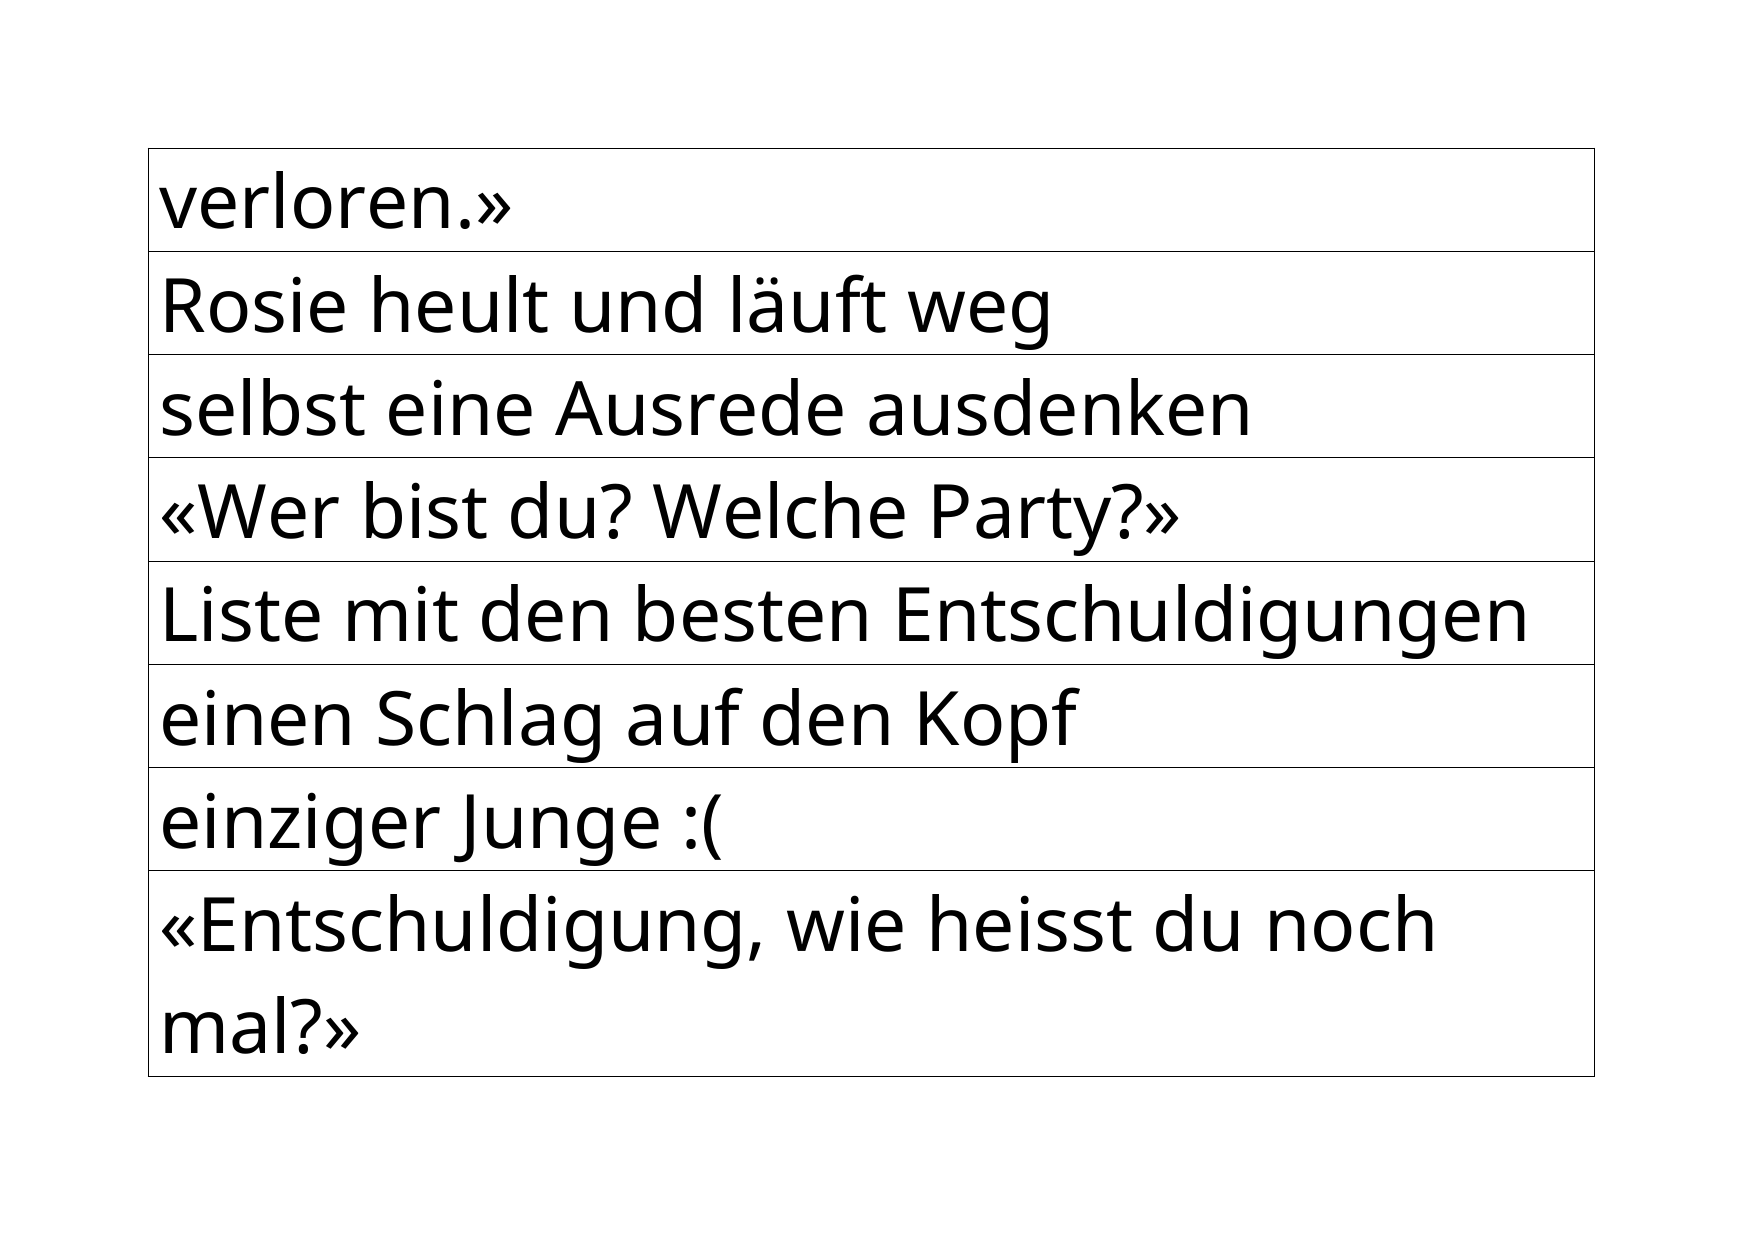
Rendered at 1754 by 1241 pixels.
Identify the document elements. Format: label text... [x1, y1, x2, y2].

table_cell «Wer bist du? Welche Party?» [149, 458, 1594, 561]
table_cell einen Schlag auf den Kopf [149, 665, 1594, 767]
table_cell einziger Junge :( [149, 768, 1594, 870]
table_cell «Entschuldigung, wie heisst du noch mal?» [149, 871, 1594, 1076]
table_cell selbst eine Ausrede ausdenken [149, 355, 1594, 457]
table_cell Rosie heult und läuft weg [149, 252, 1594, 354]
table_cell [149, 149, 1594, 251]
table_cell Liste mit den besten Entschuldigungen [149, 562, 1594, 664]
